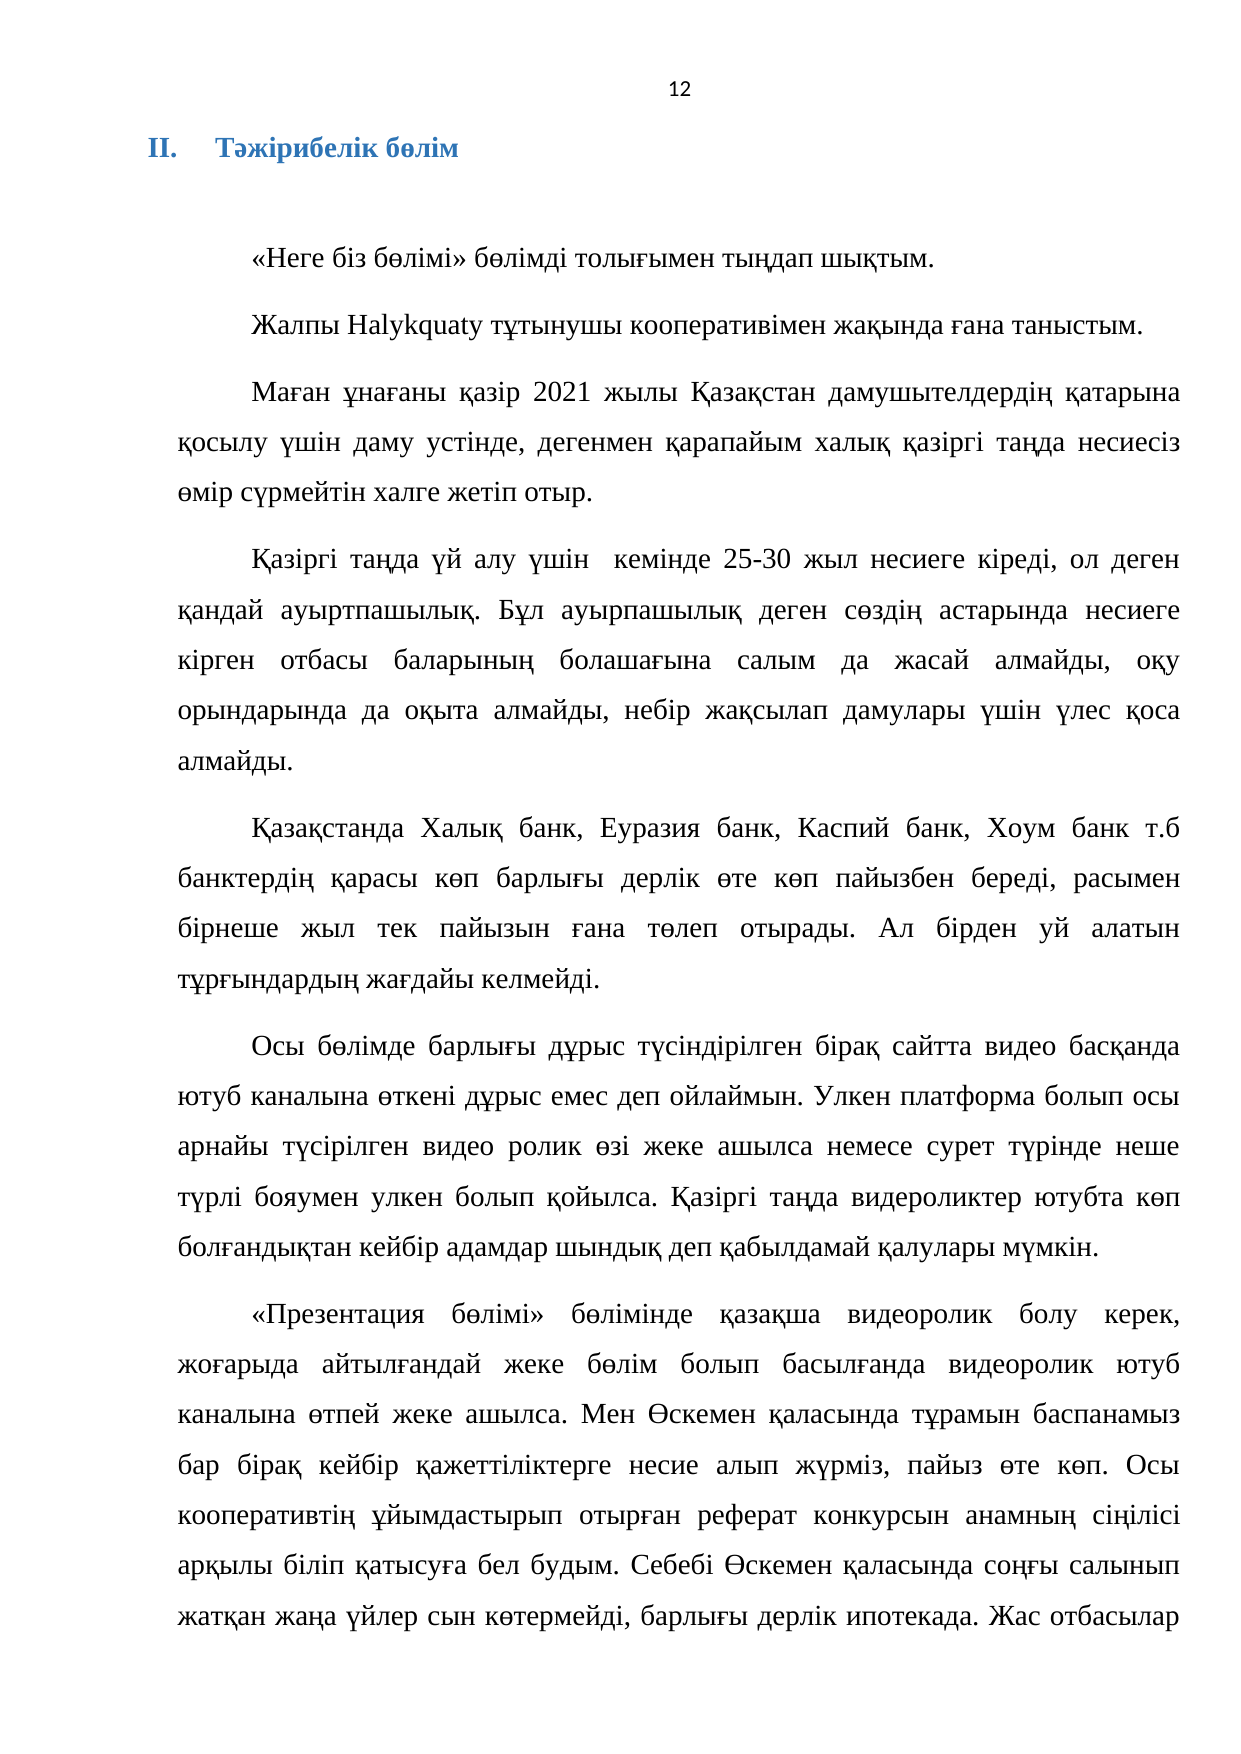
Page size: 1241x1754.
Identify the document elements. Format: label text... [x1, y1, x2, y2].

subtitle Тәжірибелік бөлім [177, 130, 1181, 163]
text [177, 1296, 1181, 1631]
text Жалпы Halykquaty тұтынушы кооперативімен жақында ғана таныстым. [177, 307, 1181, 341]
text «Неге біз бөлімі» бөлімді толығымен тыңдап шықтым. [177, 240, 1181, 273]
text Қазақстанда Халық банк, Еуразия банк, Каспий банк, Хоум банк т.б банктердің қарасы көп барлығы дерлік өте көп пайызбен береді, расымен бірнеше жыл тек пайызын ғана төлеп отырады. Ал бірден уй алатын тұрғындардың жағдайы келмейді. [177, 810, 1181, 994]
text Маған ұнағаны қазір 2021 жылы Қазақстан дамушытелдердің қатарына қосылу үшін даму устінде, дегенмен қарапайым халық қазіргі таңда несиесіз өмір сүрмейтін халге жетіп отыр. [177, 374, 1181, 508]
text Осы бөлімде барлығы дұрыс түсіндірілген бірақ сайтта видео басқанда ютуб каналына өткені дұрыс емес деп ойлаймын. Улкен платформа болып осы арнайы түсірілген видео ролик өзі жеке ашылса немесе сурет түрінде неше түрлі бояумен улкен болып қойылса. Қазіргі таңда видероликтер ютубта көп болғандықтан кейбір адамдар шындық деп қабылдамай қалулары мүмкін. [177, 1028, 1181, 1262]
text Қазіргі таңда үй алу үшін кемінде 25-30 жыл несиеге кіреді, ол деген қандай ауыртпашылық. Бұл ауырпашылық деген сөздің астарында несиеге кірген отбасы баларының болашағына салым да жасай алмайды, оқу орындарында да оқыта алмайды, небір жақсылап дамулары үшін үлес қоса алмайды. [177, 542, 1181, 776]
